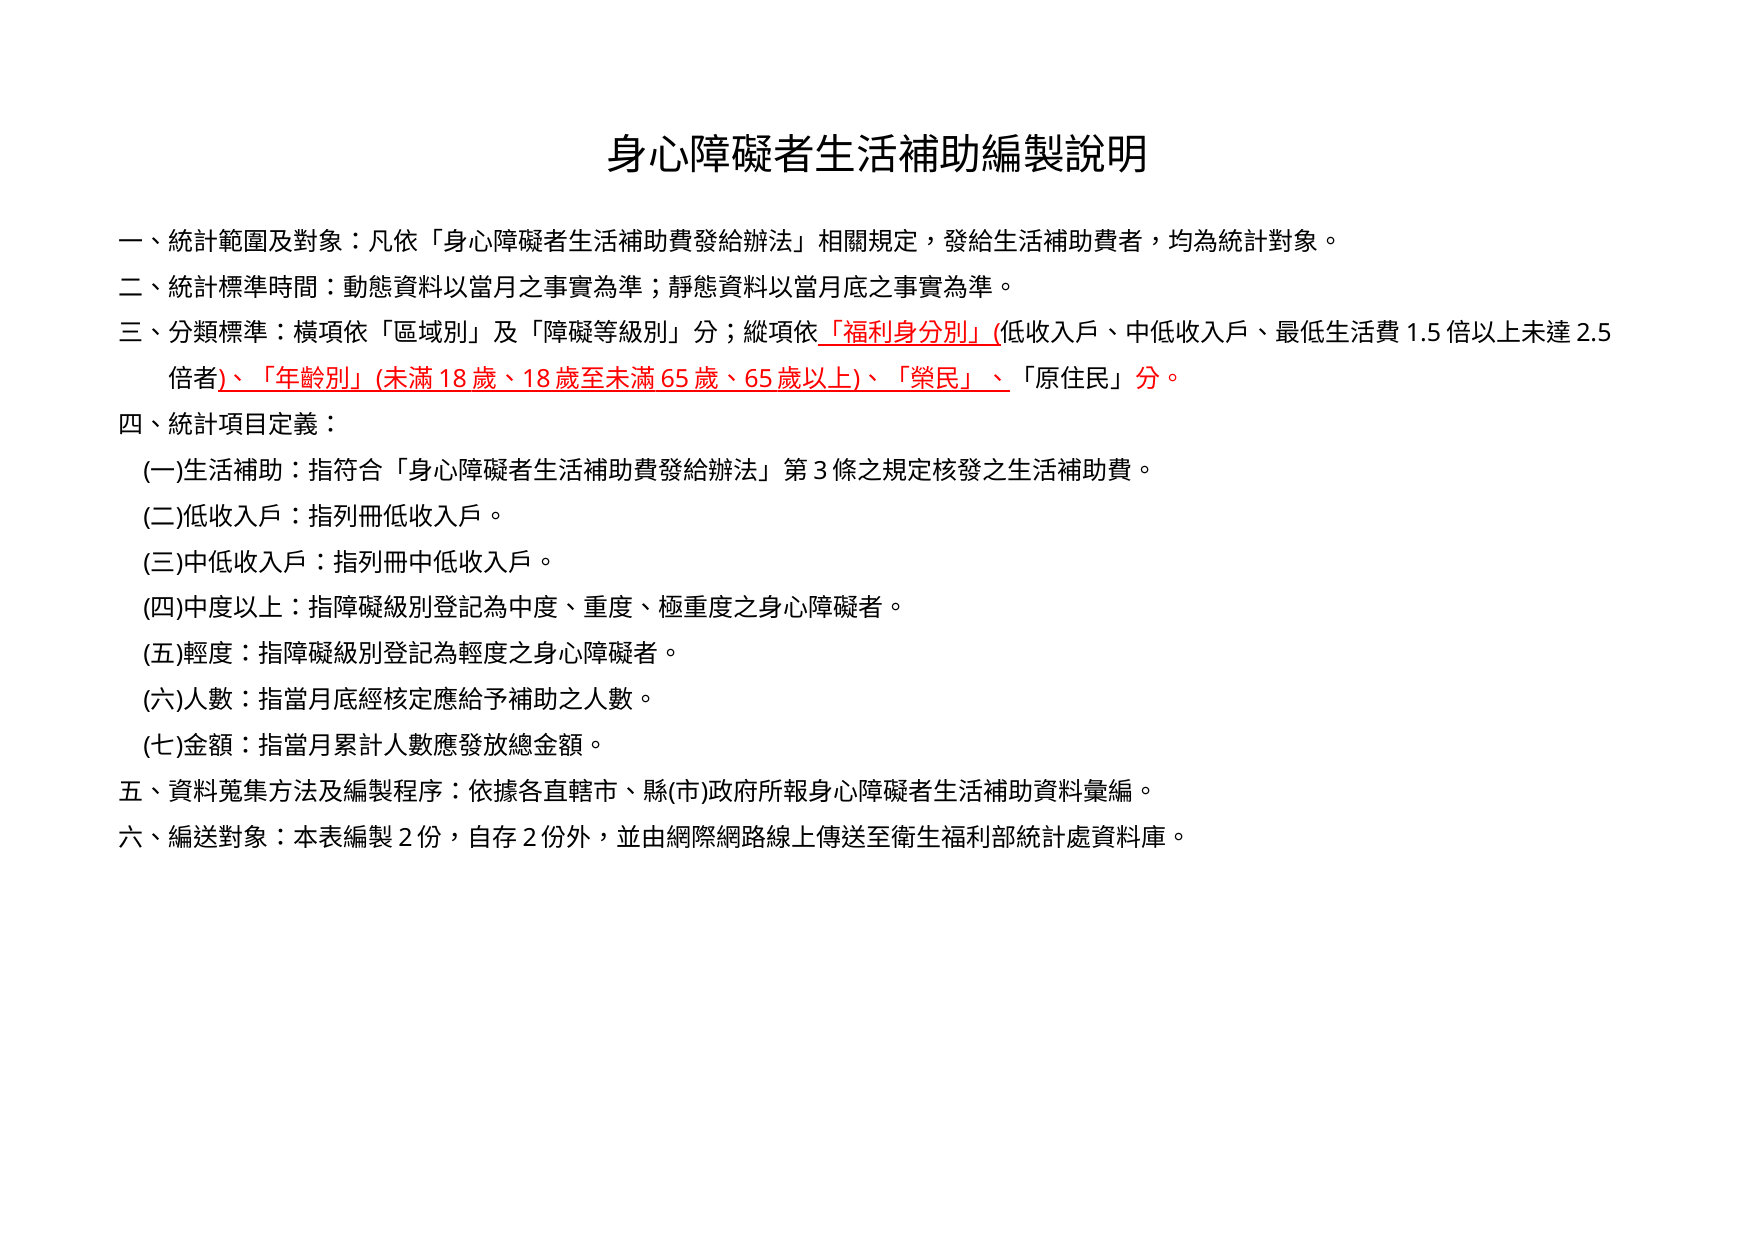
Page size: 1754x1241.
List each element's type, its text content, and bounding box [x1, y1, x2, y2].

text (七)金額：指當月累計人數應發放總金額。 [143, 716, 1636, 762]
text (三)中低收入戶：指列冊中低收入戶。 [143, 532, 1636, 578]
text 六、編送對象：本表編製2份，自存2份外，並由網際網路線上傳送至衛生福利部統計處資料庫。 [118, 807, 1636, 853]
text 二、統計標準時間：動態資料以當月之事實為準；靜態資料以當月底之事實為準。 [118, 257, 1636, 303]
text 身心障礙者生活補助編製說明 [118, 121, 1636, 181]
text (五)輕度：指障礙級別登記為輕度之身心障礙者。 [143, 624, 1636, 670]
text (四)中度以上：指障礙級別登記為中度、重度、極重度之身心障礙者。 [143, 578, 1636, 624]
text 五、資料蒐集方法及編製程序：依據各直轄市、縣(市)政府所報身心障礙者生活補助資料彙編。 [118, 762, 1636, 807]
text (二)低收入戶：指列冊低收入戶。 [143, 487, 1636, 532]
text 一、統計範圍及對象：凡依「身心障礙者生活補助費發給辦法」相關規定，發給生活補助費者，均為統計對象。 [118, 212, 1636, 257]
text (一)生活補助：指符合「身心障礙者生活補助費發給辦法」第3條之規定核發之生活補助費。 [143, 441, 1636, 487]
text 三、分類標準：橫項依「區域別」及「障礙等級別」分；縱項依「福利身分別」(低收入戶、中低收入戶、最低生活費1.5倍以上未達2.5倍者)、「年齡別」(未滿18歲、18歲至未滿65歲、65歲以上)、「榮民」、「原住民」分。 [118, 303, 1636, 395]
text (六)人數：指當月底經核定應給予補助之人數。 [143, 670, 1636, 716]
text 四、統計項目定義： [118, 395, 1636, 441]
